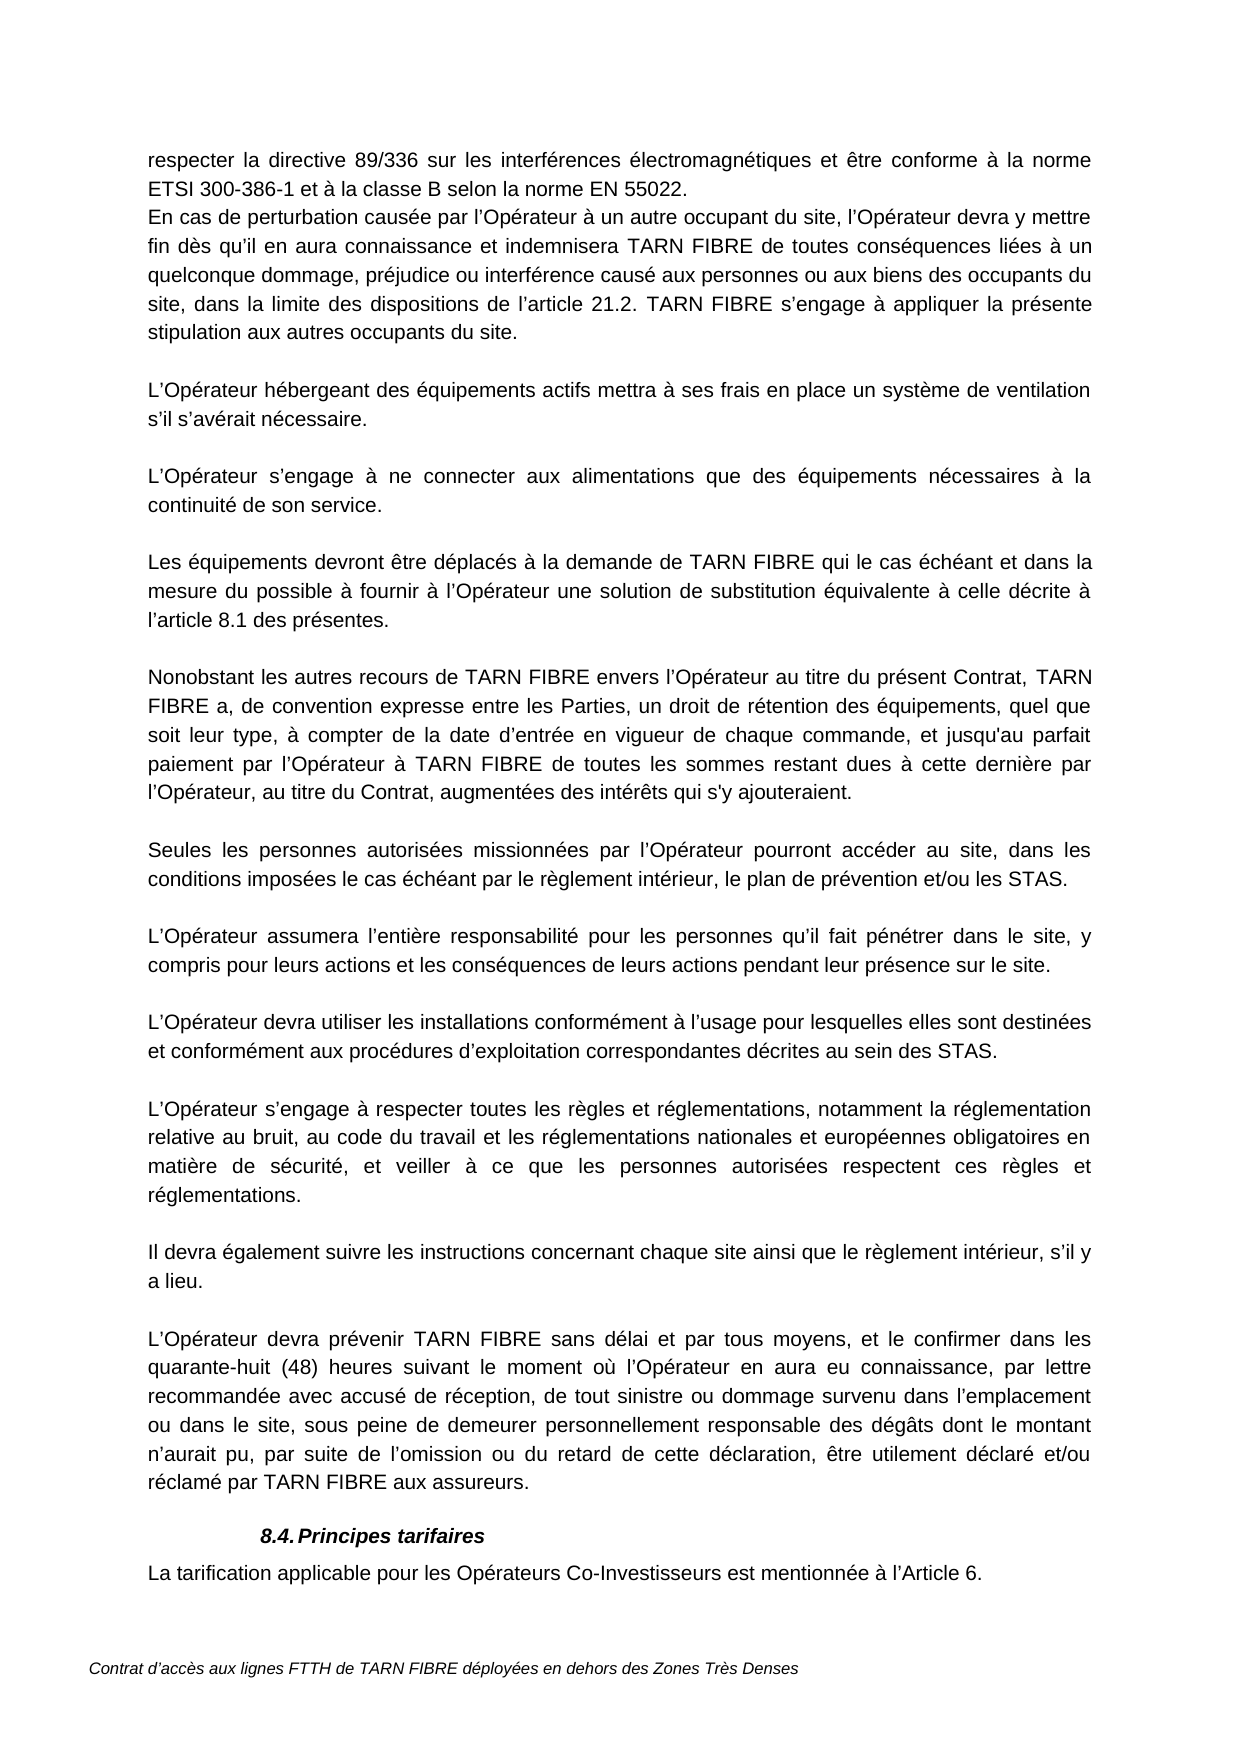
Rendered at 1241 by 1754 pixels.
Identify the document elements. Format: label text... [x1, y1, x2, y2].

subtitle Principes tarifaires [260, 1524, 1093, 1548]
text Nonobstant les autres recours de TARN FIBRE envers l’Opérateur au titre du présent Contrat, TARN FIBRE a, de convention expresse entre les Parties, un droit de rétention des équipements, quel que soit leur type, à compter de la date d’entrée en vigueur de chaque commande, et jusqu'au parfait paiement par l’Opérateur à TARN FIBRE de toutes les sommes restant dues à cette dernière par l’Opérateur, au titre du Contrat, augmentées des intérêts qui s'y ajouteraient. [148, 665, 1093, 804]
text L’Opérateur assumera l’entière responsabilité pour les personnes qu’il fait pénétrer dans le site, y compris pour leurs actions et les conséquences de leurs actions pendant leur présence sur le site. [148, 924, 1093, 977]
text L’Opérateur s’engage à ne connecter aux alimentations que des équipements nécessaires à la continuité de son service. [148, 464, 1093, 517]
text L’Opérateur hébergeant des équipements actifs mettra à ses frais en place un système de ventilation s’il s’avérait nécessaire. [148, 378, 1093, 430]
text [148, 148, 1093, 200]
text L’Opérateur devra utiliser les installations conformément à l’usage pour lesquelles elles sont destinées et conformément aux procédures d’exploitation correspondantes décrites au sein des STAS. [148, 1010, 1093, 1063]
text En cas de perturbation causée par l’Opérateur à un autre occupant du site, l’Opérateur devra y mettre fin dès qu’il en aura connaissance et indemnisera TARN FIBRE de toutes conséquences liées à un quelconque dommage, préjudice ou interférence causé aux personnes ou aux biens des occupants du site, dans la limite des dispositions de l’article 21.2. TARN FIBRE s’engage à appliquer la présente stipulation aux autres occupants du site. [148, 205, 1093, 344]
text Les équipements devront être déplacés à la demande de TARN FIBRE qui le cas échéant et dans la mesure du possible à fournir à l’Opérateur une solution de substitution équivalente à celle décrite à l’article 8.1 des présentes. [148, 550, 1093, 632]
text Seules les personnes autorisées missionnées par l’Opérateur pourront accéder au site, dans les conditions imposées le cas échéant par le règlement intérieur, le plan de prévention et/ou les STAS. [148, 838, 1093, 890]
text Il devra également suivre les instructions concernant chaque site ainsi que le règlement intérieur, s’il y a lieu. [148, 1240, 1093, 1293]
text L’Opérateur s’engage à respecter toutes les règles et réglementations, notamment la réglementation relative au bruit, au code du travail et les réglementations nationales et européennes obligatoires en matière de sécurité, et veiller à ce que les personnes autorisées respectent ces règles et réglementations. [148, 1096, 1093, 1207]
text L’Opérateur devra prévenir TARN FIBRE sans délai et par tous moyens, et le confirmer dans les quarante-huit (48) heures suivant le moment où l’Opérateur en aura eu connaissance, par lettre recommandée avec accusé de réception, de tout sinistre ou dommage survenu dans l’emplacement ou dans le site, sous peine de demeurer personnellement responsable des dégâts dont le montant n’aurait pu, par suite de l’omission ou du retard de cette déclaration, être utilement déclaré et/ou réclamé par TARN FIBRE aux assureurs. [148, 1326, 1093, 1494]
text La tarification applicable pour les Opérateurs Co-Investisseurs est mentionnée à l’Article 6. [148, 1560, 1093, 1584]
